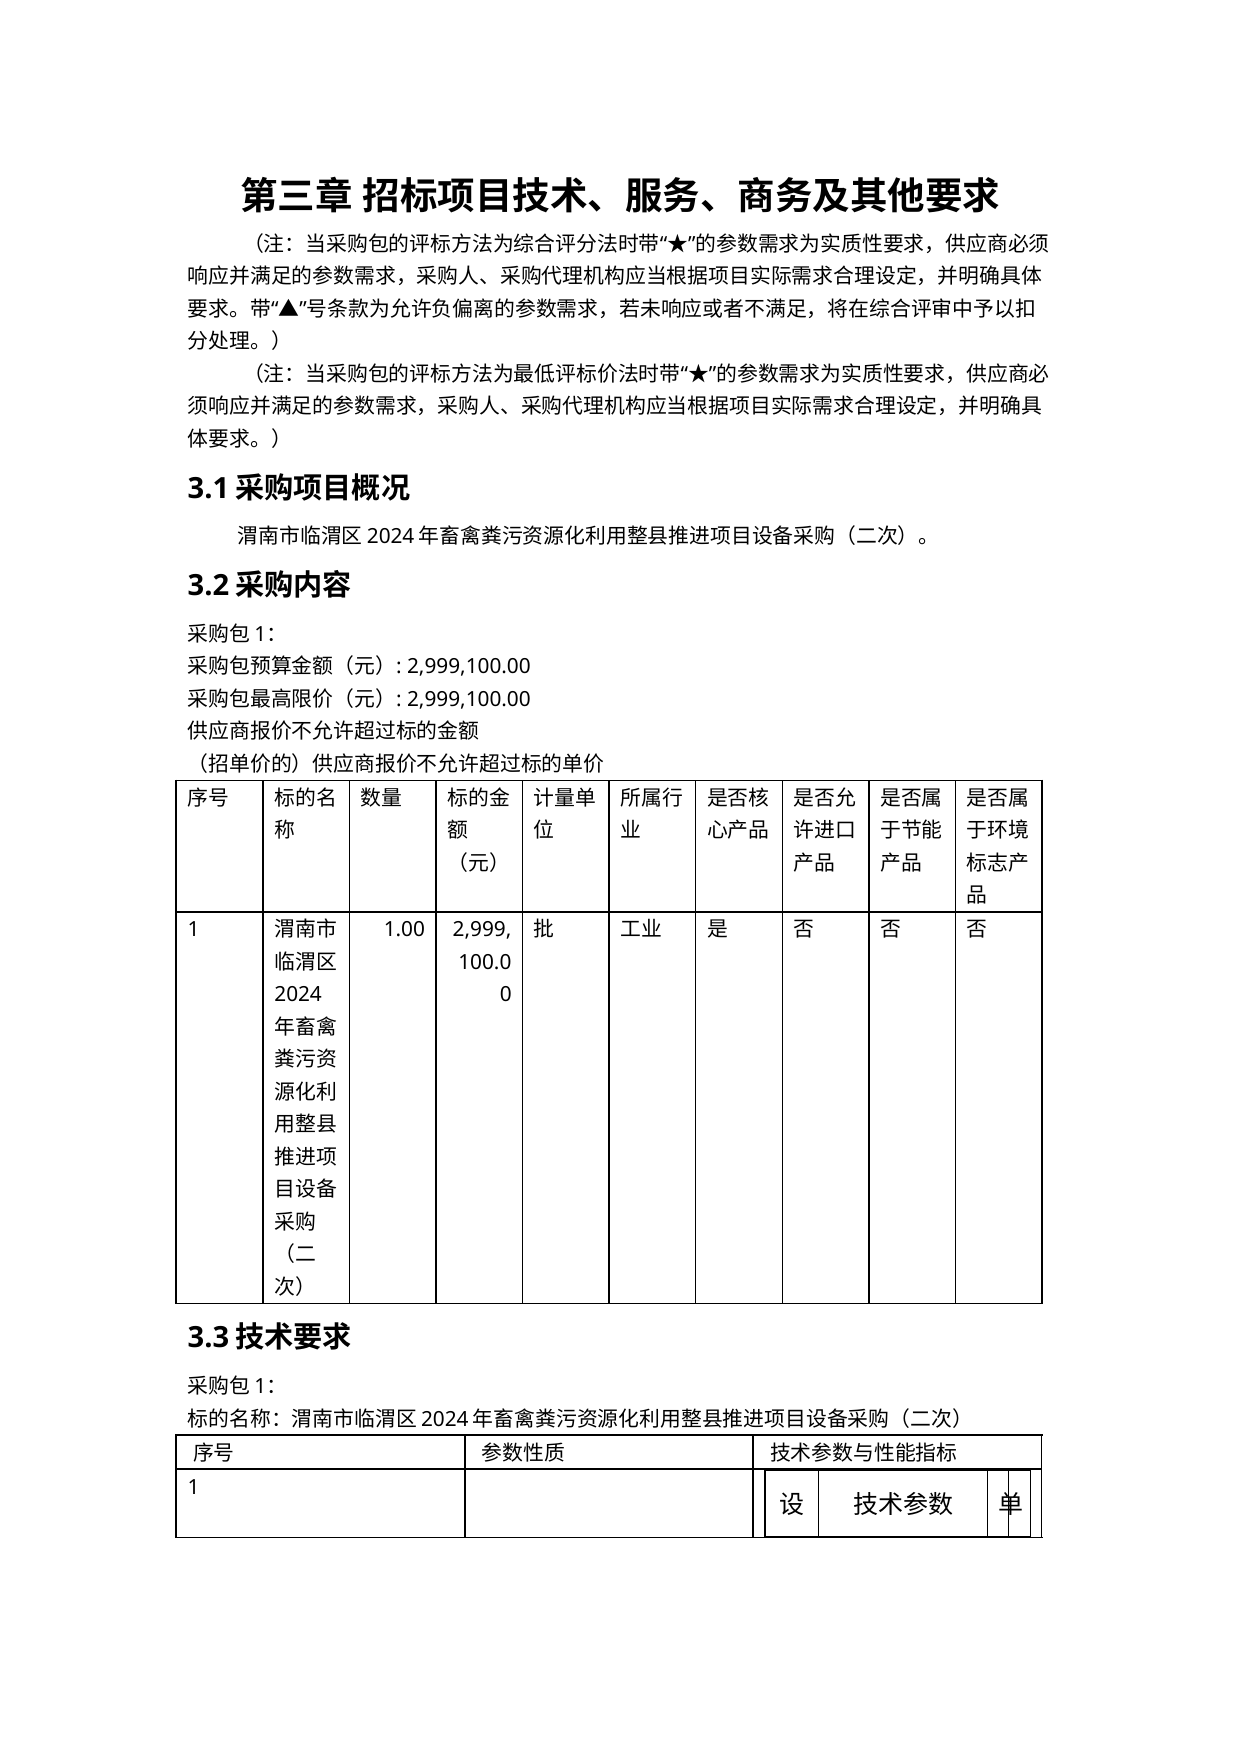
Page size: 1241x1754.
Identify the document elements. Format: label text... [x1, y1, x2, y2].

text 3.2采购内容 [187, 552, 1053, 617]
table_cell [988, 1471, 1008, 1536]
text 采购包预算金额（元）: 2,999,100.00 [187, 649, 1053, 682]
text 供应商报价不允许超过标的金额 [187, 714, 1053, 747]
table_cell [766, 1471, 818, 1536]
table_cell 否 [783, 913, 868, 1303]
text 标的名称：渭南市临渭区2024年畜禽粪污资源化利用整县推进项目设备采购（二次） [187, 1402, 1053, 1434]
table_cell 批 [523, 913, 608, 1303]
table_header 序号 [177, 781, 262, 911]
table_cell 渭南市临渭区2024年畜禽粪污资源化利用整县推进项目设备采购（二次） [264, 913, 349, 1303]
table_cell 是 [696, 913, 782, 1303]
text 采购包1： [187, 1369, 1053, 1402]
table_header 所属行业 [610, 781, 695, 911]
table_header 标的金额 （元） [437, 781, 522, 911]
table_cell [754, 1470, 764, 1537]
table_header 数量 [350, 781, 435, 911]
text 第三章 招标项目技术、服务、商务及其他要求 [187, 162, 1053, 227]
table_cell 1 [177, 1470, 464, 1537]
text （注：当采购包的评标方法为最低评标价法时带“★”的参数需求为实质性要求，供应商必须响应并满足的参数需求，采购人、采购代理机构应当根据项目实际需求合理设定，并明确具体要求。） [187, 357, 1053, 454]
text 渭南市临渭区2024年畜禽粪污资源化利用整县推进项目设备采购（二次）。 [187, 519, 1053, 552]
table_cell [1031, 1470, 1041, 1537]
table_header 技术参数与性能指标 [754, 1436, 1041, 1468]
table_cell [819, 1471, 987, 1536]
text （注：当采购包的评标方法为综合评分法时带“★”的参数需求为实质性要求，供应商必须响应并满足的参数需求，采购人、采购代理机构应当根据项目实际需求合理设定，并明确具体要求。带“▲”号条款为允许负偏离的参数需求，若未响应或者不满足，将在综合评审中予以扣分处理。） [187, 227, 1053, 357]
table_cell 否 [956, 913, 1041, 1303]
table_header 参数性质 [466, 1436, 752, 1468]
table_header 标的名称 [264, 781, 349, 911]
table_header 计量单位 [523, 781, 608, 911]
table_cell 工业 [610, 913, 695, 1303]
text 采购包最高限价（元）: 2,999,100.00 [187, 682, 1053, 714]
text （招单价的）供应商报价不允许超过标的单价 [187, 747, 1053, 779]
table_cell 1.00 [350, 913, 435, 1303]
table_cell 2,999,100.00 [437, 913, 522, 1303]
table_header 是否允许进口产品 [783, 781, 868, 911]
table_cell [1009, 1471, 1030, 1536]
table_cell 否 [870, 913, 955, 1303]
table_header 是否核心产品 [696, 781, 782, 911]
text 采购包1： [187, 617, 1053, 649]
table_header 序号 [177, 1436, 464, 1468]
text 3.1采购项目概况 [187, 454, 1053, 519]
table_header 是否属于环境标志产品 [956, 781, 1041, 911]
table_cell [466, 1470, 752, 1537]
text 3.3技术要求 [187, 1304, 1053, 1369]
table_header 是否属于节能产品 [870, 781, 955, 911]
table_cell 1 [177, 913, 262, 1303]
